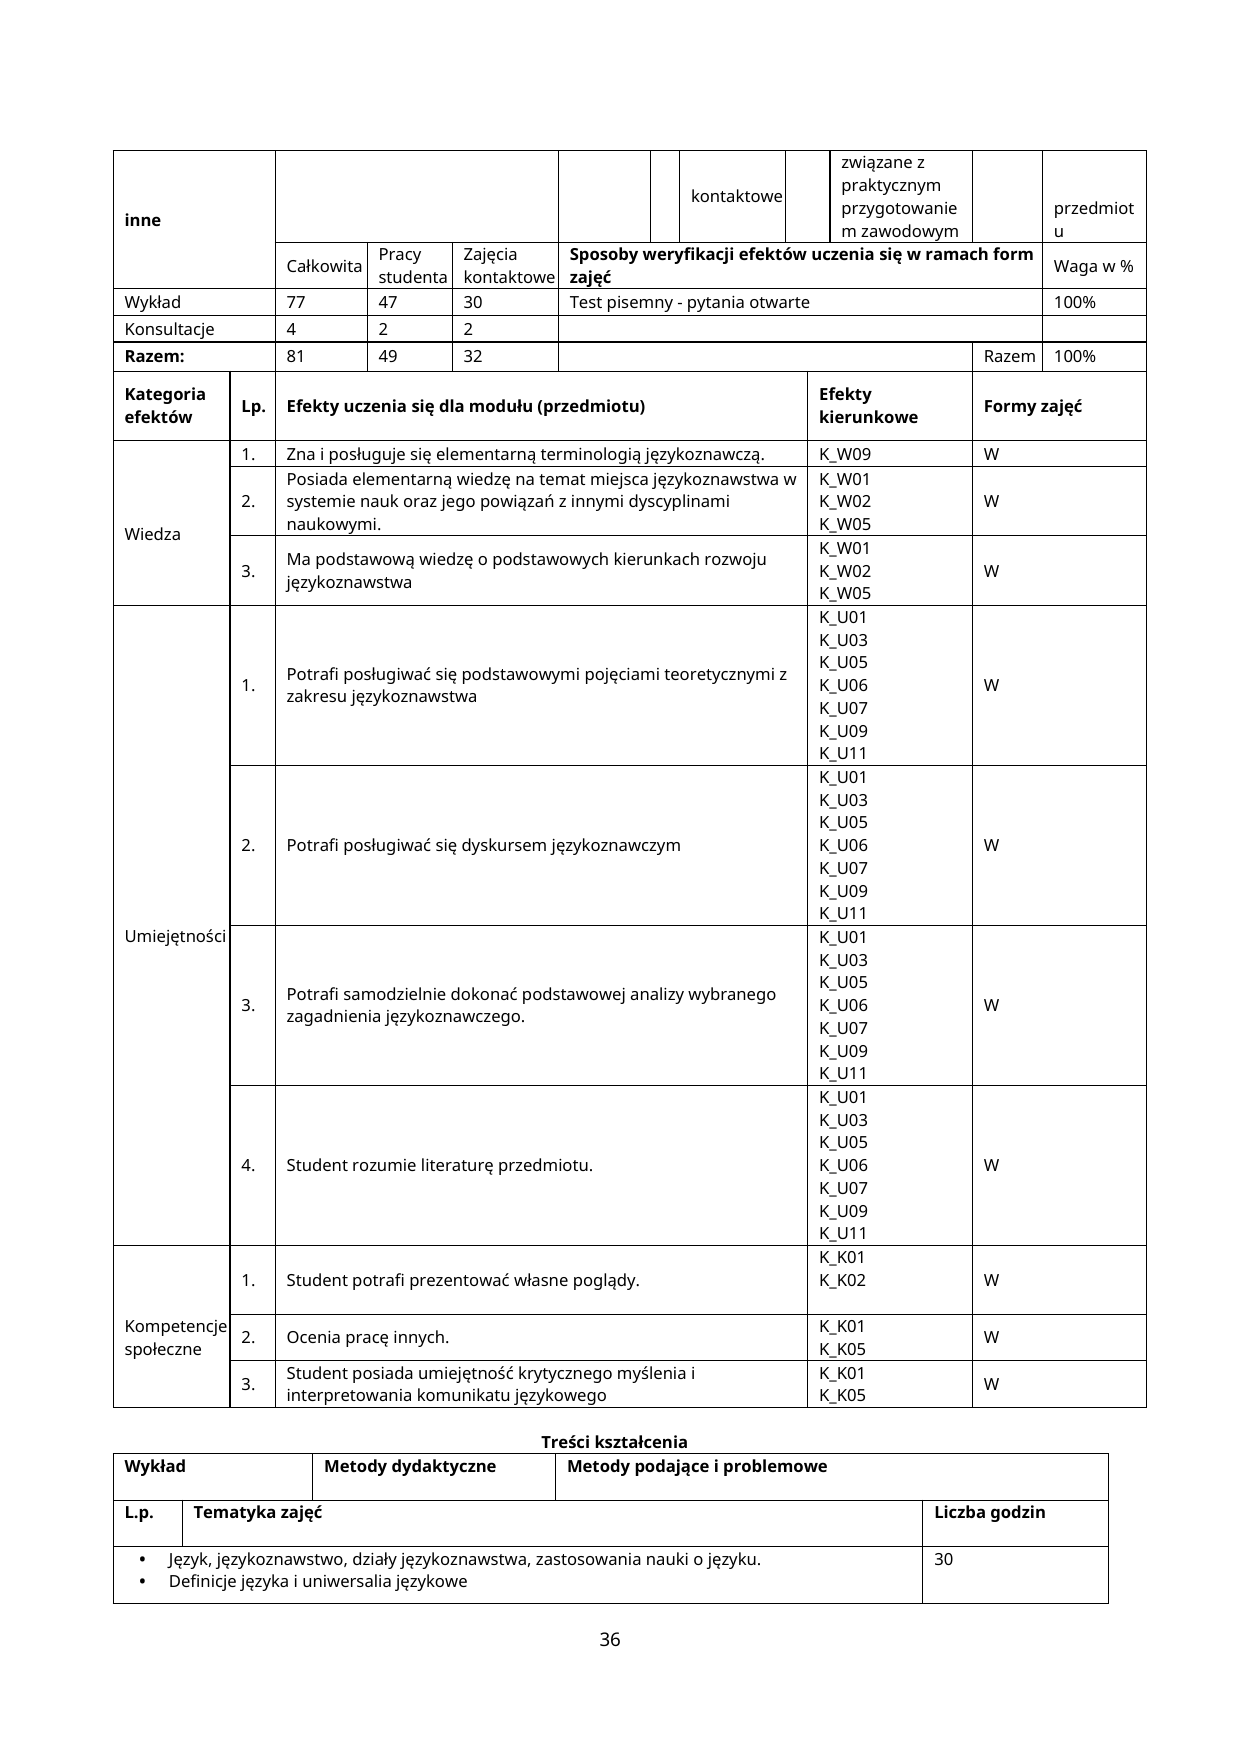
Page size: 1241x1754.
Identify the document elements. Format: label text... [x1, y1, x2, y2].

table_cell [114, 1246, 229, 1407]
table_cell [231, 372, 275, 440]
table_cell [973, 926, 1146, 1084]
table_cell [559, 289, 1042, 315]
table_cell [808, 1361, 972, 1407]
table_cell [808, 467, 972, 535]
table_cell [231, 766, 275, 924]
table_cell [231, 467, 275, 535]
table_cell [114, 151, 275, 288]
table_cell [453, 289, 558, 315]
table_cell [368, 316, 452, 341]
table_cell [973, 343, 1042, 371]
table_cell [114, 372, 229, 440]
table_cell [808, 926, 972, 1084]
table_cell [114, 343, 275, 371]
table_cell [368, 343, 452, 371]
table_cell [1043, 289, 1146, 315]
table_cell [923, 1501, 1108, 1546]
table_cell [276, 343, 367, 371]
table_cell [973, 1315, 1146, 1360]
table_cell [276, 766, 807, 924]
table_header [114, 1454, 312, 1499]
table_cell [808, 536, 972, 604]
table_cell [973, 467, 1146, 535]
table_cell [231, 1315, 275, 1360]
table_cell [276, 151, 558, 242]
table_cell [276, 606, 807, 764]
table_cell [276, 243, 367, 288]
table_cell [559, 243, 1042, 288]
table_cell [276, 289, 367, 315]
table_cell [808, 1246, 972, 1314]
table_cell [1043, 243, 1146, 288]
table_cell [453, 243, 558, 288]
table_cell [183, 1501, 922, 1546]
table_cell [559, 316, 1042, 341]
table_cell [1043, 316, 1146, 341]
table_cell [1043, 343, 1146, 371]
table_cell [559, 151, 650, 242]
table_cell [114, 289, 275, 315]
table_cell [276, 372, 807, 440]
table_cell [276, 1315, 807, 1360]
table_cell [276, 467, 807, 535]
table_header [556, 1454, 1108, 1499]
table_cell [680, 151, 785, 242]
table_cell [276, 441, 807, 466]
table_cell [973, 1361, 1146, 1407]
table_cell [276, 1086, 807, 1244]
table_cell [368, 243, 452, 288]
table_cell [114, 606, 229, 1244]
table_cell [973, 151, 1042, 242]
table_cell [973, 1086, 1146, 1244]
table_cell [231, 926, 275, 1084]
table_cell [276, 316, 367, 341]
text Treści kształcenia [112, 1430, 1117, 1453]
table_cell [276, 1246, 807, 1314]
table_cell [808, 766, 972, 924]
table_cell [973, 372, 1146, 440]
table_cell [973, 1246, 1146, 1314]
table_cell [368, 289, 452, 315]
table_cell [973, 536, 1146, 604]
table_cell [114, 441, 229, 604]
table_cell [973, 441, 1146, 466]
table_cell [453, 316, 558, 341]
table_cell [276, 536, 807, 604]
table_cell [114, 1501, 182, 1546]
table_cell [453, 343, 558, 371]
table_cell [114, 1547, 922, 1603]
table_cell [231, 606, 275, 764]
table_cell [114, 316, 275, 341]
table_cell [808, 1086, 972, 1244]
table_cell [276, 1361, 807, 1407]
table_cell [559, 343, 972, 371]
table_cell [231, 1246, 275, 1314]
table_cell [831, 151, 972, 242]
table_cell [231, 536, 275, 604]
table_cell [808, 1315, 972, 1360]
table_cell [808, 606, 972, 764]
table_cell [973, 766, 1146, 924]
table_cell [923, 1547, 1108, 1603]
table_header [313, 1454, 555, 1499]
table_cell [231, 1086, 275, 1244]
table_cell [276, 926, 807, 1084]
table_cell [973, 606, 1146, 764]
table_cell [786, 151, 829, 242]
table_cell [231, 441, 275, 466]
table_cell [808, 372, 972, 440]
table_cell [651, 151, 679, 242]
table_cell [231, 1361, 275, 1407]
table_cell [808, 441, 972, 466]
